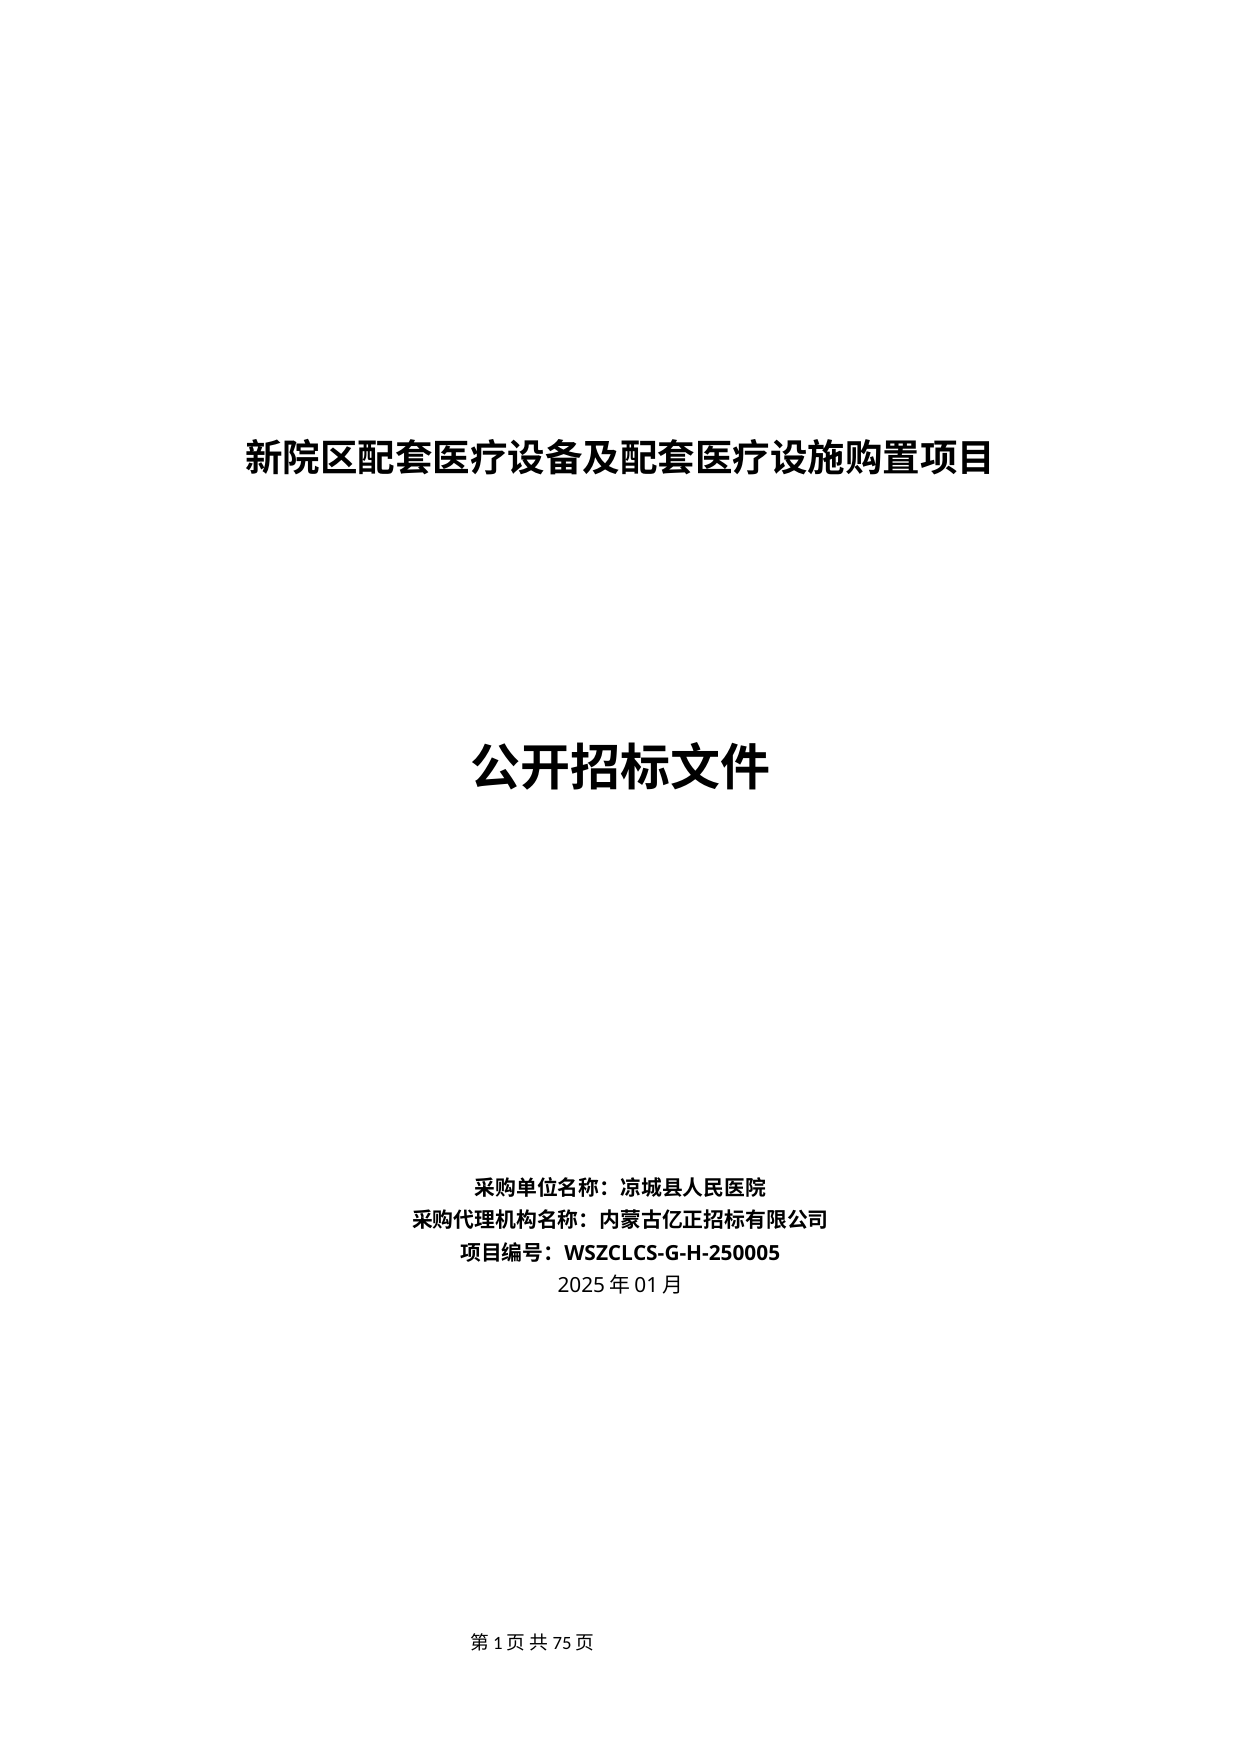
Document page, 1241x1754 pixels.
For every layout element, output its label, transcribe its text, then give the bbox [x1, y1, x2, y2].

text 公开招标文件 [187, 715, 1053, 812]
text 项目编号：WSZCLCS-G-H-250005 [187, 1235, 1053, 1267]
text 采购单位名称：凉城县人民医院 [187, 1170, 1053, 1202]
text 2025年01月 [187, 1267, 1053, 1300]
text 新院区配套医疗设备及配套医疗设施购置项目 [187, 422, 1053, 487]
text 采购代理机构名称：内蒙古亿正招标有限公司 [187, 1202, 1053, 1235]
